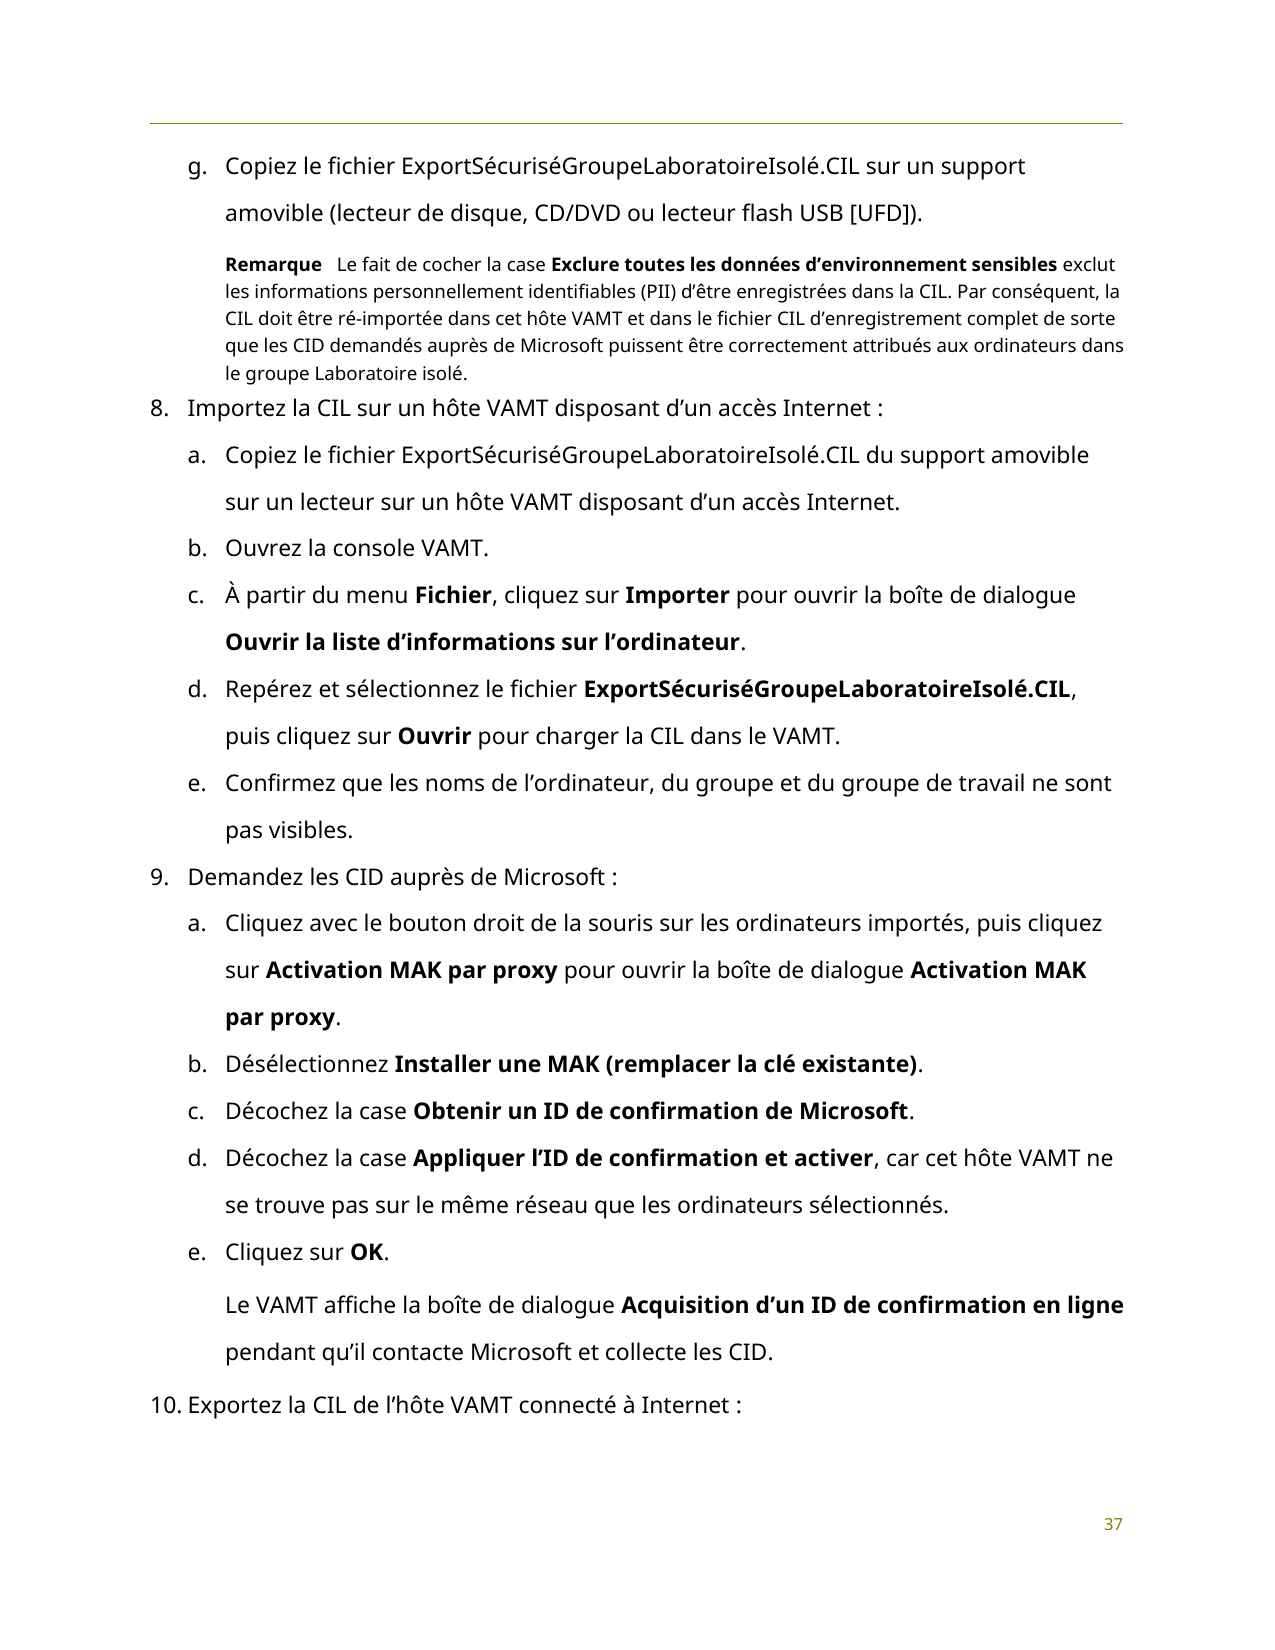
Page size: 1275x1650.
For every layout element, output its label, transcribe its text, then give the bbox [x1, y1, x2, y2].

list Le VAMT affiche la boîte de dialogue Acquisition d’un ID de confirmation en ligne pendant qu’il contacte Microsoft et collecte les CID. [225, 1288, 1125, 1367]
list Ouvrez la console VAMT. [187, 532, 1125, 563]
list À partir du menu Fichier, cliquez sur Importer pour ouvrir la boîte de dialogue Ouvrir la liste d’informations sur l’ordinateur. [187, 579, 1125, 657]
list Importez la CIL sur un hôte VAMT disposant d’un accès Internet : [150, 392, 1125, 423]
list Demandez les CID auprès de Microsoft : [150, 860, 1125, 892]
list Repérez et sélectionnez le fichier ExportSécuriséGroupeLaboratoireIsolé.CIL, puis cliquez sur Ouvrir pour charger la CIL dans le VAMT. [187, 673, 1125, 751]
text Remarque Le fait de cocher la case Exclure toutes les données d’environnement sensibles exclut les informations personnellement identifiables (PII) d’être enregistrées dans la CIL. Par conséquent, la CIL doit être ré-importée dans cet hôte VAMT et dans le fichier CIL d’enregistrement complet de sorte que les CID demandés auprès de Microsoft puissent être correctement attribués aux ordinateurs dans le groupe Laboratoire isolé. [225, 250, 1125, 385]
list Cliquez sur OK. [187, 1235, 1125, 1267]
list Confirmez que les noms de l’ordinateur, du groupe et du groupe de travail ne sont pas visibles. [187, 767, 1125, 845]
list Copiez le fichier ExportSécuriséGroupeLaboratoireIsolé.CIL sur un support amovible (lecteur de disque, CD/DVD ou lecteur flash USB [UFD]). [187, 150, 1125, 228]
list Désélectionnez Installer une MAK (remplacer la clé existante). [187, 1048, 1125, 1079]
list Cliquez avec le bouton droit de la souris sur les ordinateurs importés, puis cliquez sur Activation MAK par proxy pour ouvrir la boîte de dialogue Activation MAK par proxy. [187, 907, 1125, 1032]
list Décochez la case Appliquer l’ID de confirmation et activer, car cet hôte VAMT ne se trouve pas sur le même réseau que les ordinateurs sélectionnés. [187, 1142, 1125, 1220]
list Copiez le fichier ExportSécuriséGroupeLaboratoireIsolé.CIL du support amovible sur un lecteur sur un hôte VAMT disposant d’un accès Internet. [187, 438, 1125, 517]
list Exportez la CIL de l’hôte VAMT connecté à Internet : [150, 1388, 1125, 1420]
list Décochez la case Obtenir un ID de confirmation de Microsoft. [187, 1095, 1125, 1126]
